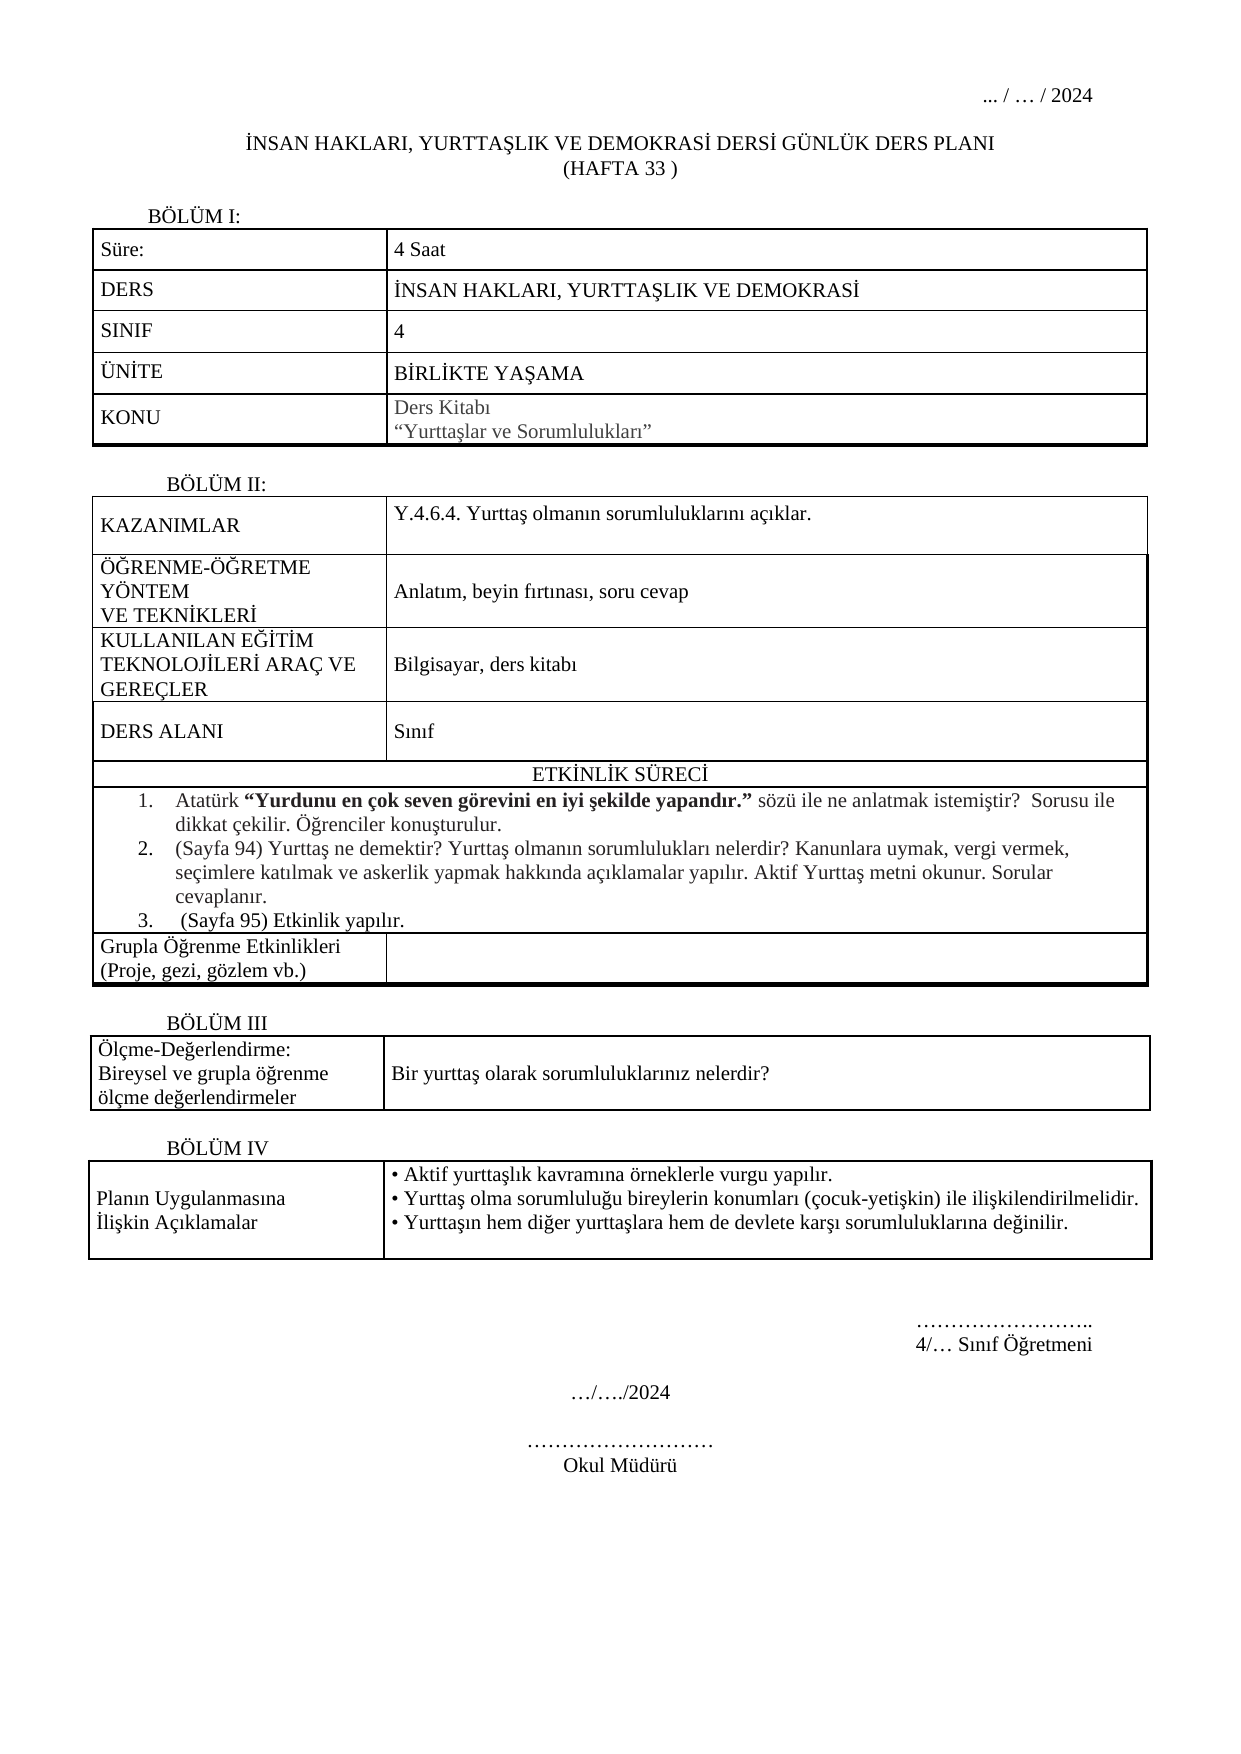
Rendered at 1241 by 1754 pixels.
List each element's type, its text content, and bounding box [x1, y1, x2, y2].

table_header 4 Saat [388, 230, 1146, 269]
table_cell KONU [94, 395, 386, 443]
table_header KAZANIMLAR [93, 497, 386, 554]
table_cell KULLANILAN EĞİTİM TEKNOLOJİLERİ ARAÇ VE GEREÇLER [93, 628, 386, 701]
subtitle BÖLÜM IV [148, 1136, 1093, 1159]
text BÖLÜM II: [148, 471, 1093, 496]
table_cell DERS ALANI [94, 702, 386, 760]
text ……………………… [148, 1428, 1093, 1452]
table_cell Sınıf [387, 702, 1146, 760]
text (HAFTA 33 ) [148, 155, 1093, 179]
table_cell SINIF [94, 311, 386, 352]
table_cell DERS [94, 271, 386, 310]
text BÖLÜM I: [148, 203, 1093, 228]
table_cell ÜNİTE [94, 353, 386, 393]
table_cell Bilgisayar, ders kitabı [387, 628, 1146, 701]
table_header Planın Uygulanmasına İlişkin Açıklamalar [90, 1162, 383, 1258]
table_cell Anlatım, beyin fırtınası, soru cevap [387, 555, 1146, 627]
table_header Süre: [94, 230, 386, 269]
table_cell ÖĞRENME-ÖĞRETME YÖNTEM VE TEKNİKLERİ [93, 555, 386, 627]
table_cell İNSAN HAKLARI, YURTTAŞLIK VE DEMOKRASİ [388, 271, 1146, 310]
table_header • Aktif yurttaşlık kavramına örneklerle vurgu yapılır. • Yurttaş olma sorumluluğu bireylerin konumları (çocuk-yetişkin) ile ilişkilendirilmelidir. • Yurttaşın hem diğer yurttaşlara hem de devlete karşı sorumluluklarına değinilir. [385, 1162, 1150, 1258]
table_header Bir yurttaş olarak sorumluluklarınız nelerdir? [385, 1037, 1149, 1109]
table_cell Atatürk “Yurdunu en çok seven görevini en iyi şekilde yapandır.” sözü ile ne anlatmak istemiştir? Sorusu ile dikkat çekilir. Öğrenciler konuşturulur. (Sayfa 94) Yurttaş ne demektir? Yurttaş olmanın sorumlulukları nelerdir? Kanunlara uymak, vergi vermek, seçimlere katılmak ve askerlik yapmak hakkında açıklamalar yapılır. Aktif Yurttaş metni okunur. Sorular cevaplanır. (Sayfa 95) Etkinlik yapılır. [94, 788, 1146, 932]
table_cell ETKİNLİK SÜRECİ [94, 762, 1146, 786]
table_cell 4 [388, 311, 1146, 352]
table_cell Grupla Öğrenme Etkinlikleri (Proje, gezi, gözlem vb.) [94, 934, 386, 982]
text …………………….. [148, 1308, 1093, 1332]
text …/…./2024 [148, 1380, 1093, 1404]
table_cell BİRLİKTE YAŞAMA [388, 353, 1146, 393]
text ... / … / 2024 [148, 83, 1093, 107]
subtitle BÖLÜM III [148, 1011, 1093, 1035]
text İNSAN HAKLARI, YURTTAŞLIK VE DEMOKRASİ DERSİ GÜNLÜK DERS PLANI [148, 131, 1093, 155]
table_header Ölçme-Değerlendirme: Bireysel ve grupla öğrenme ölçme değerlendirmeler [92, 1037, 383, 1109]
table_header Y.4.6.4. Yurttaş olmanın sorumluluklarını açıklar. [387, 497, 1147, 554]
text Okul Müdürü [148, 1452, 1093, 1477]
text 4/… Sınıf Öğretmeni [148, 1332, 1093, 1356]
table_cell [387, 934, 1146, 982]
table_cell Ders Kitabı “Yurttaşlar ve Sorumlulukları” [388, 395, 1146, 443]
